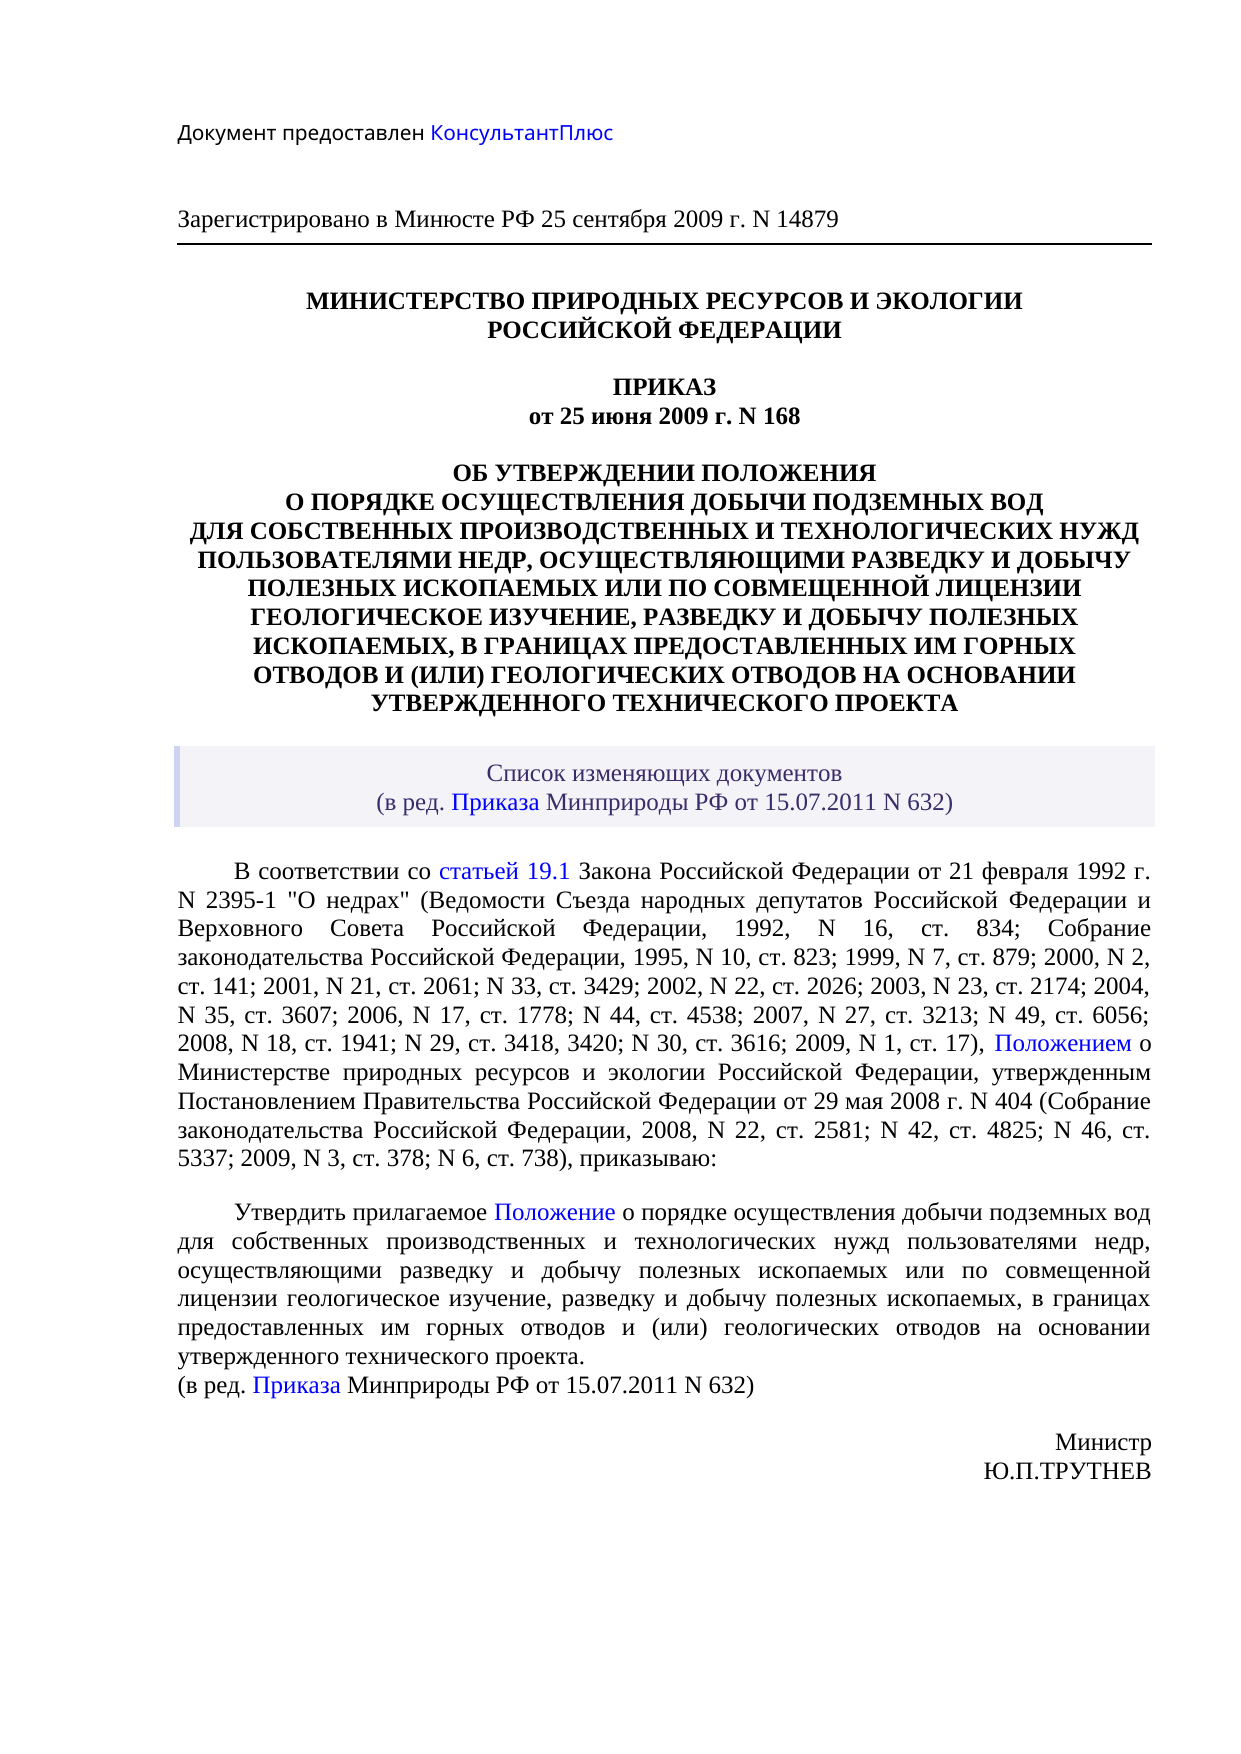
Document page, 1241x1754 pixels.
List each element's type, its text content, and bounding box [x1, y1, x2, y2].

table_header Список изменяющих документов (в ред. Приказа Минприроды РФ от 15.07.2011 N 632) [180, 746, 1149, 827]
title О ПОРЯДКЕ ОСУЩЕСТВЛЕНИЯ ДОБЫЧИ ПОДЗЕМНЫХ ВОД [177, 487, 1152, 516]
text Министр [177, 1427, 1152, 1456]
title от 25 июня 2009 г. N 168 [177, 401, 1152, 430]
title УТВЕРЖДЕННОГО ТЕХНИЧЕСКОГО ПРОЕКТА [177, 688, 1152, 717]
title МИНИСТЕРСТВО ПРИРОДНЫХ РЕСУРСОВ И ЭКОЛОГИИ [177, 286, 1152, 315]
text Зарегистрировано в Минюсте РФ 25 сентября 2009 г. N 14879 [177, 204, 1152, 232]
title ПРИКАЗ [177, 372, 1152, 401]
text Утвердить прилагаемое Положение о порядке осуществления добычи подземных вод для собственных производственных и технологических нужд пользователями недр, осуществляющими разведку и добычу полезных ископаемых или по совмещенной лицензии геологическое изучение, разведку и добычу полезных ископаемых, в границах предоставленных им горных отводов и (или) геологических отводов на основании утвержденного технического проекта. [177, 1197, 1152, 1370]
title ПОЛЬЗОВАТЕЛЯМИ НЕДР, ОСУЩЕСТВЛЯЮЩИМИ РАЗВЕДКУ И ДОБЫЧУ [177, 545, 1152, 573]
title ОБ УТВЕРЖДЕНИИ ПОЛОЖЕНИЯ [177, 458, 1152, 487]
text В соответствии со статьей 19.1 Закона Российской Федерации от 21 февраля 1992 г. N 2395-1 "О недрах" (Ведомости Съезда народных депутатов Российской Федерации и Верховного Совета Российской Федерации, 1992, N 16, ст. 834; Собрание законодательства Российской Федерации, 1995, N 10, ст. 823; 1999, N 7, ст. 879; 2000, N 2, ст. 141; 2001, N 21, ст. 2061; N 33, ст. 3429; 2002, N 22, ст. 2026; 2003, N 23, ст. 2174; 2004, N 35, ст. 3607; 2006, N 17, ст. 1778; N 44, ст. 4538; 2007, N 27, ст. 3213; N 49, ст. 6056; 2008, N 18, ст. 1941; N 29, ст. 3418, 3420; N 30, ст. 3616; 2009, N 1, ст. 17), Положением о Министерстве природных ресурсов и экологии Российской Федерации, утвержденным Постановлением Правительства Российской Федерации от 29 мая 2008 г. N 404 (Собрание законодательства Российской Федерации, 2008, N 22, ст. 2581; N 42, ст. 4825; N 46, ст. 5337; 2009, N 3, ст. 378; N 6, ст. 738), приказываю: [177, 856, 1152, 1172]
title ГЕОЛОГИЧЕСКОЕ ИЗУЧЕНИЕ, РАЗВЕДКУ И ДОБЫЧУ ПОЛЕЗНЫХ [177, 602, 1152, 631]
title ИСКОПАЕМЫХ, В ГРАНИЦАХ ПРЕДОСТАВЛЕННЫХ ИМ ГОРНЫХ [177, 631, 1152, 660]
title ПОЛЕЗНЫХ ИСКОПАЕМЫХ ИЛИ ПО СОВМЕЩЕННОЙ ЛИЦЕНЗИИ [177, 573, 1152, 602]
text (в ред. Приказа Минприроды РФ от 15.07.2011 N 632) [177, 1370, 1152, 1398]
title ОТВОДОВ И (ИЛИ) ГЕОЛОГИЧЕСКИХ ОТВОДОВ НА ОСНОВАНИИ [177, 660, 1152, 688]
text Ю.П.ТРУТНЕВ [177, 1456, 1152, 1485]
title Документ предоставлен КонсультантПлюс [177, 118, 1152, 175]
title РОССИЙСКОЙ ФЕДЕРАЦИИ [177, 315, 1152, 343]
title ДЛЯ СОБСТВЕННЫХ ПРОИЗВОДСТВЕННЫХ И ТЕХНОЛОГИЧЕСКИХ НУЖД [177, 516, 1152, 545]
